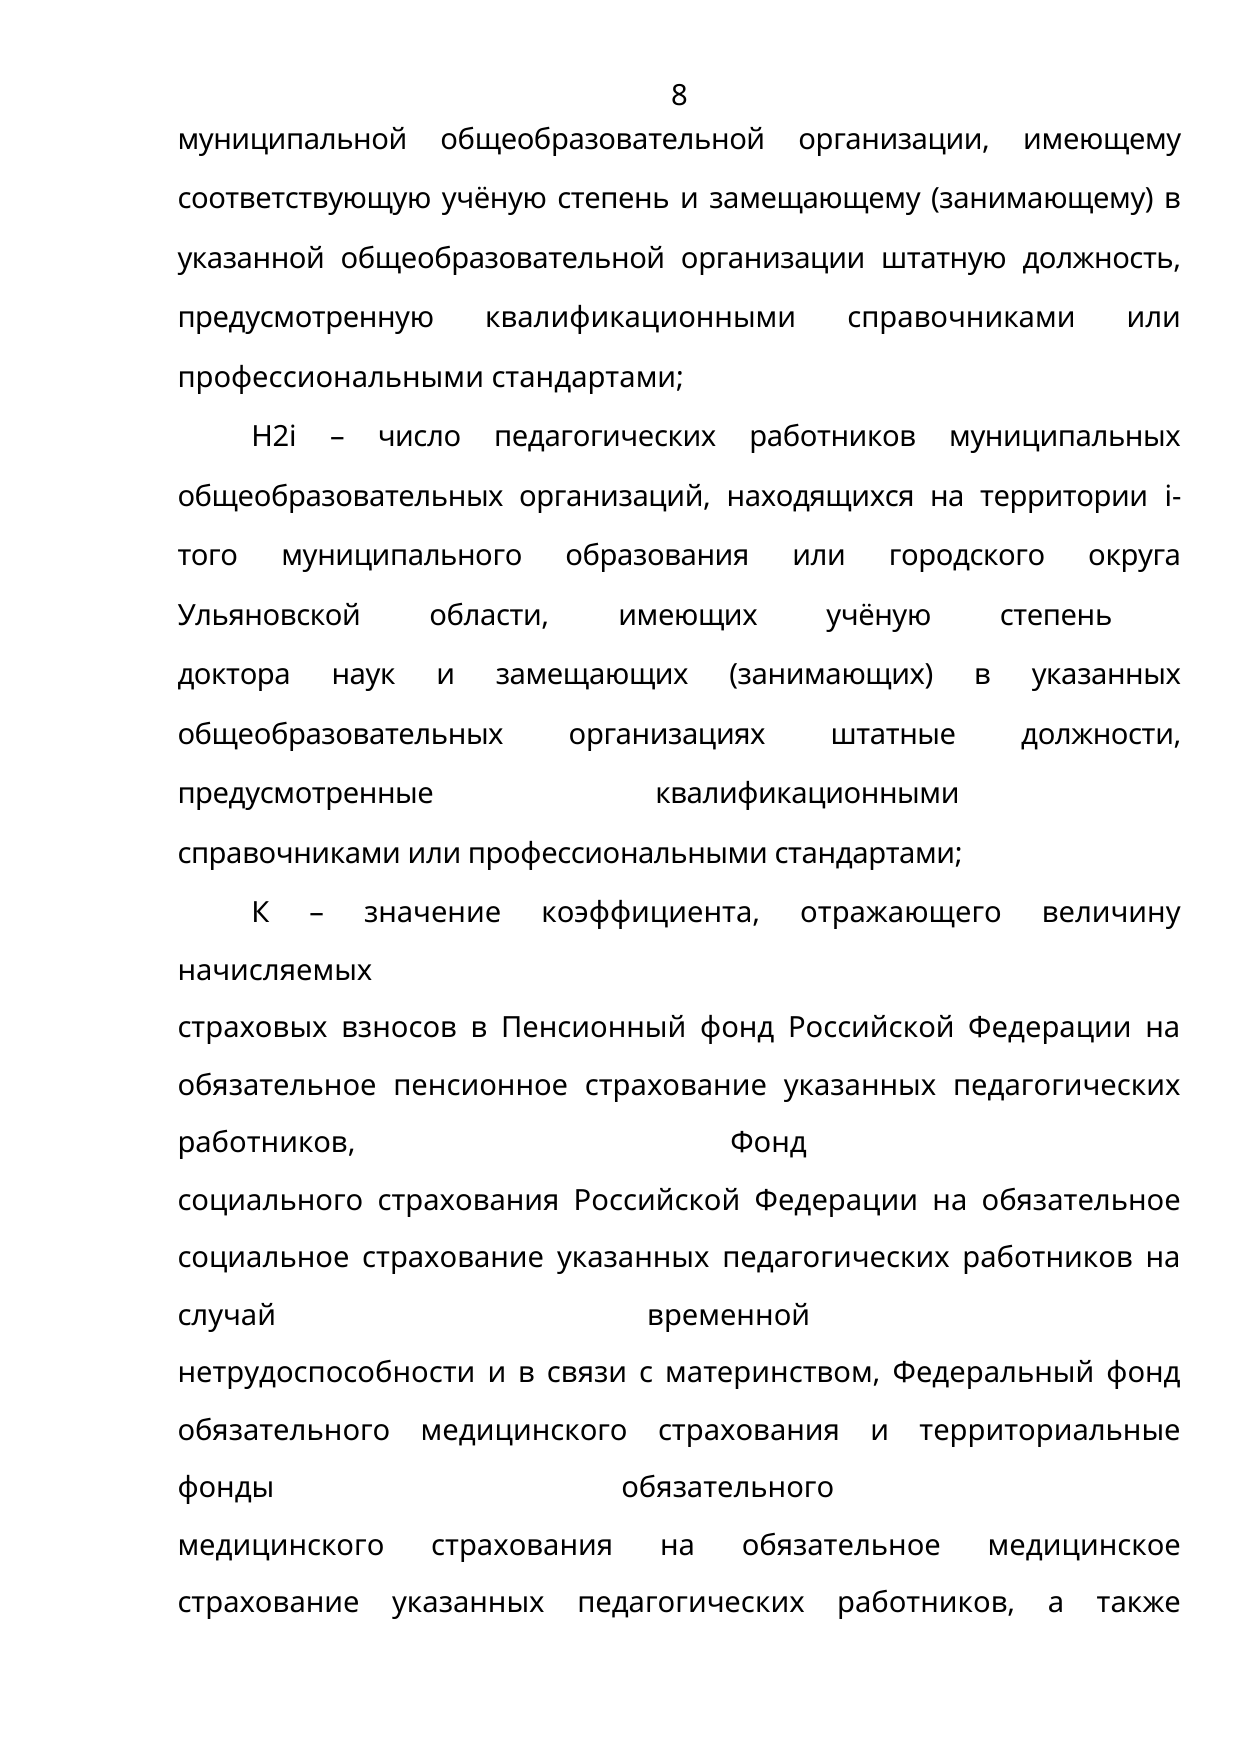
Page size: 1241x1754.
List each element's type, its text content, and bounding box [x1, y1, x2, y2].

text Н2i – число педагогических работников муниципальных общеобразовательных организаций, находящихся на территории i-того муниципального образования или городского округа Ульяновской области, имеющих учёную степень доктора наук и замещающих (занимающих) в указанных общеобразовательных организациях штатные должности, предусмотренные квалификационными справочниками или профессиональными стандартами; [177, 416, 1181, 872]
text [177, 891, 1181, 1621]
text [177, 118, 1181, 396]
